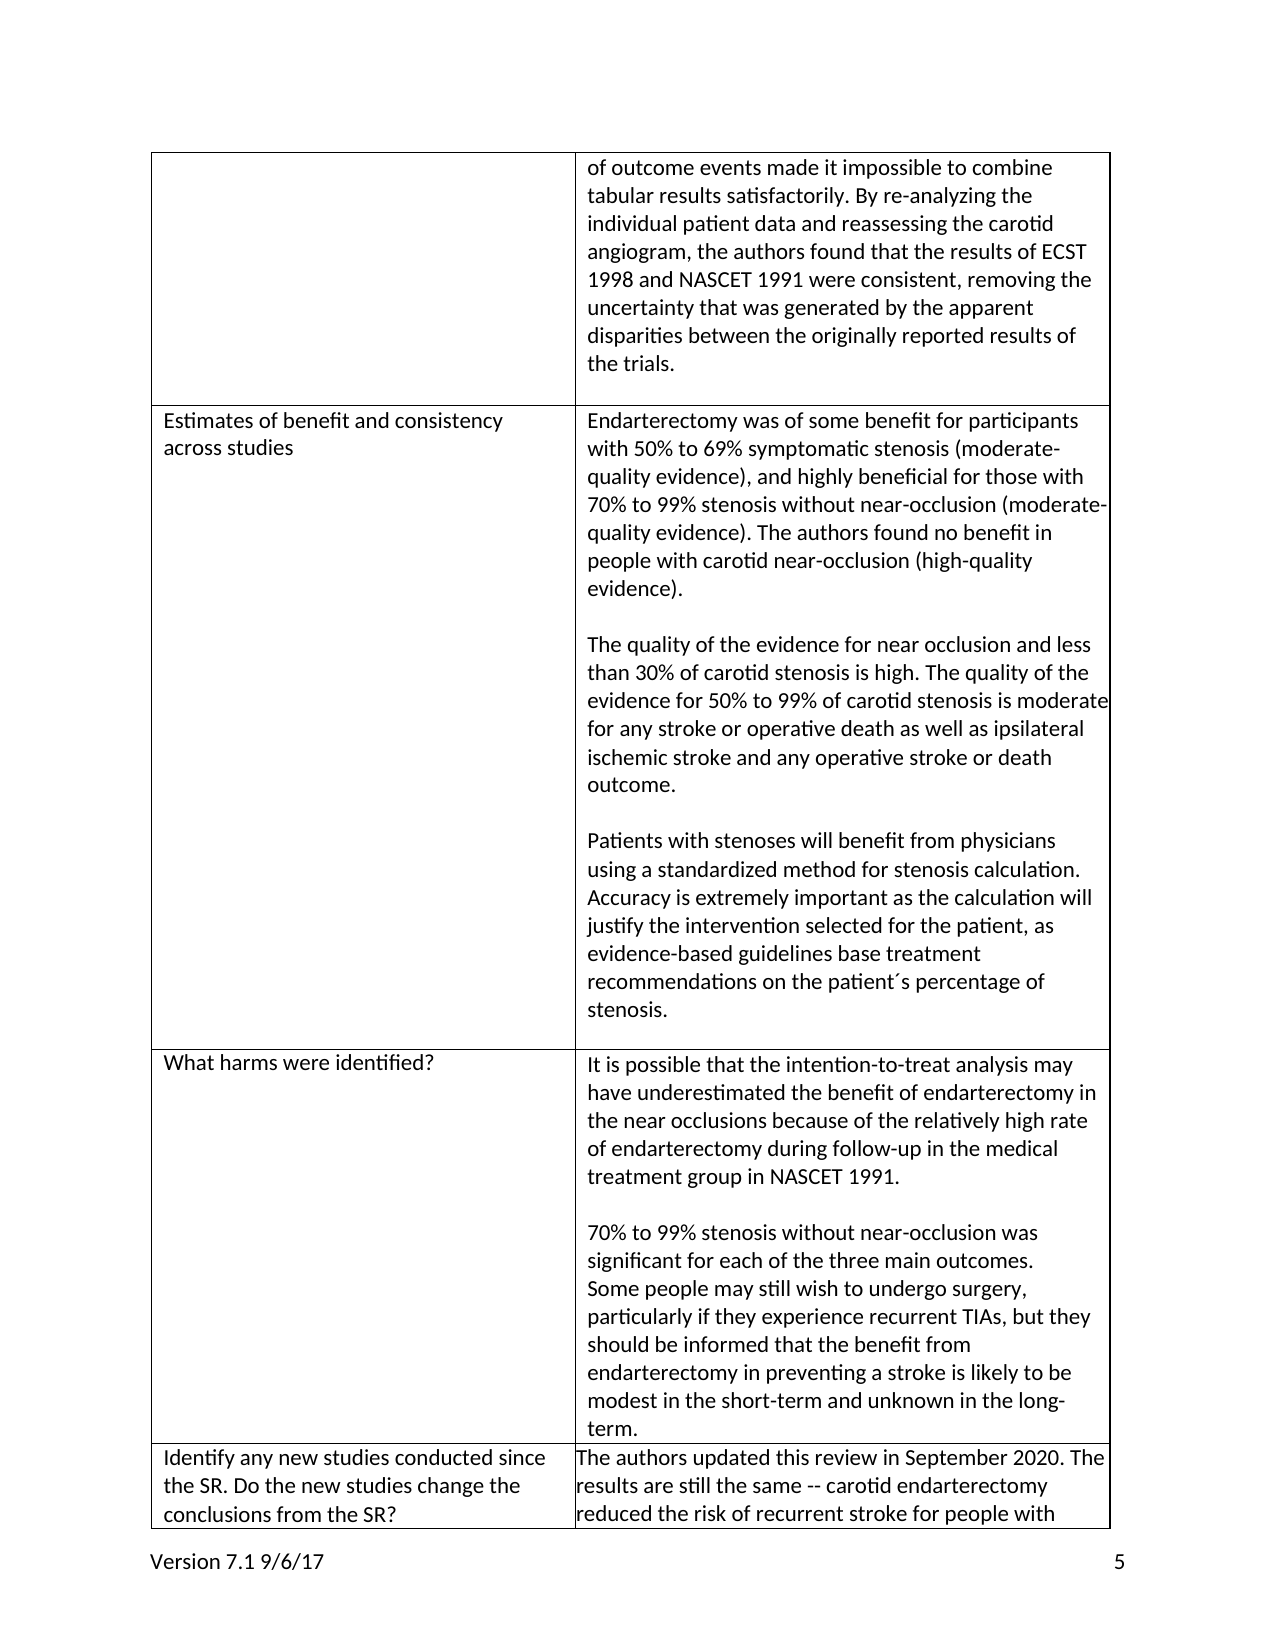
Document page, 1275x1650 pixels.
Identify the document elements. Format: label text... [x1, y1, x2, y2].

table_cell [152, 153, 575, 405]
table_cell Estimates of benefit and consistency across studies [152, 406, 575, 1049]
table_cell What harms were identified? [152, 1050, 575, 1442]
table_cell Endarterectomy was of some benefit for participants with 50% to 69% symptomatic stenosis (moderate-quality evidence), and highly beneficial for those with 70% to 99% stenosis without near-occlusion (moderate-quality evidence). The authors found no benefit in people with carotid near-occlusion (high-quality evidence). The quality of the evidence for near occlusion and less than 30% of carotid stenosis is high. The quality of the evidence for 50% to 99% of carotid stenosis is moderate for any stroke or operative death as well as ipsilateral ischemic stroke and any operative stroke or death outcome. Patients with stenoses will benefit from physicians using a standardized method for stenosis calculation. Accuracy is extremely important as the calculation will justify the intervention selected for the patient, as evidence-based guidelines base treatment recommendations on the patient´s percentage of stenosis. [576, 406, 1109, 1049]
table_cell It is possible that the intention-to-treat analysis may have underestimated the benefit of endarterectomy in the near occlusions because of the relatively high rate of endarterectomy during follow-up in the medical treatment group in NASCET 1991. 70% to 99% stenosis without near-occlusion was significant for each of the three main outcomes. Some people may still wish to undergo surgery, particularly if they experience recurrent TIAs, but they should be informed that the benefit from endarterectomy in preventing a stroke is likely to be modest in the short-term and unknown in the long-term. [576, 1050, 1109, 1442]
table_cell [576, 1444, 1109, 1528]
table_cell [576, 153, 1109, 405]
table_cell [152, 1444, 575, 1528]
